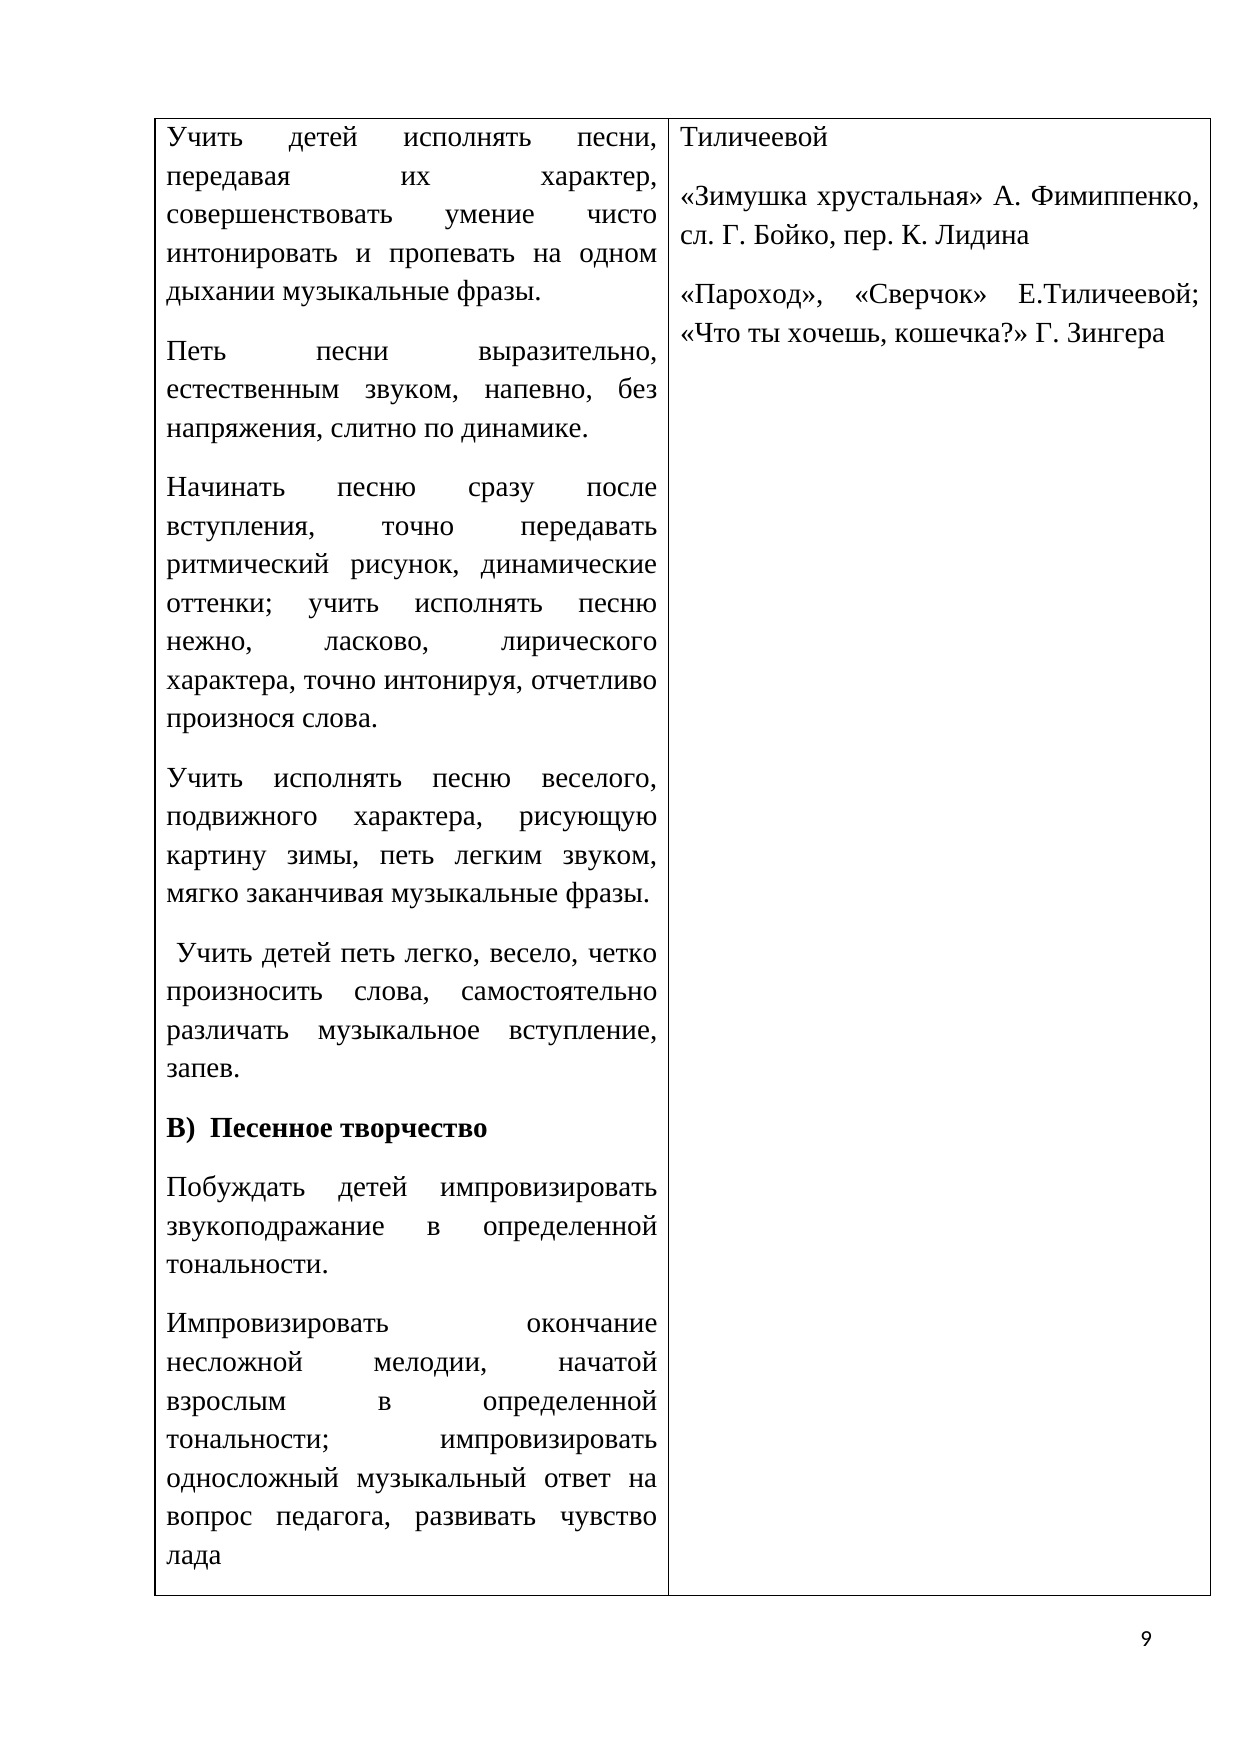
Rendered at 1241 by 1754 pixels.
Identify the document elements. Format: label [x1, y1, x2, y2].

table_cell [156, 119, 668, 1595]
table_cell [669, 119, 1210, 1595]
